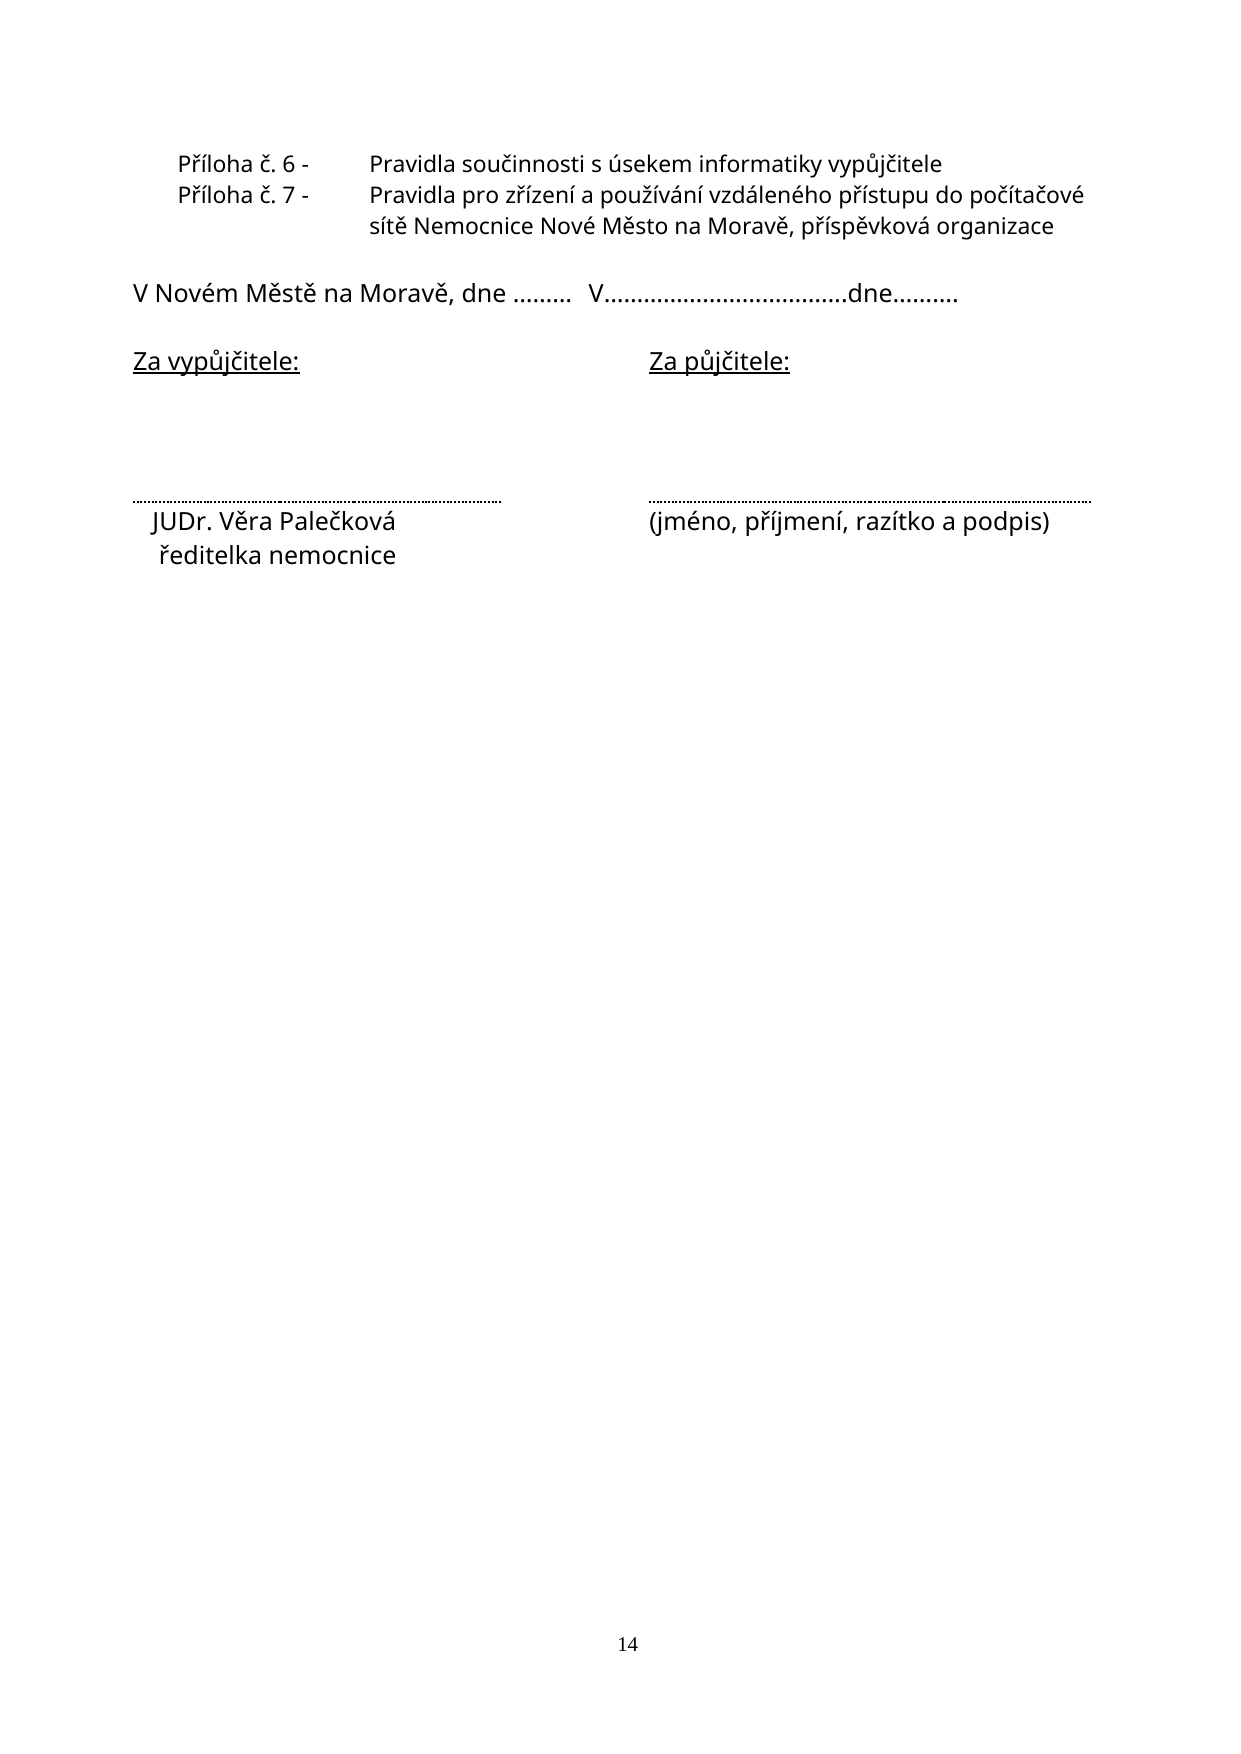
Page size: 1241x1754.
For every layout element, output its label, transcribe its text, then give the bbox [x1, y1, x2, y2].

text Příloha č. 6 - Pravidla součinnosti s úsekem informatiky vypůjčitele [177, 148, 1122, 179]
text Příloha č. 7 - Pravidla pro zřízení a používání vzdáleného přístupu do počítačové sítě Nemocnice Nové Město na Moravě, příspěvková organizace [177, 179, 1122, 241]
text JUDr. Věra Palečková (jméno, příjmení, razítko a podpis) [133, 504, 1122, 538]
text V Novém Městě na Moravě, dne ……… V……………………………….dne………. [133, 276, 1122, 309]
text ředitelka nemocnice [133, 538, 1122, 572]
text Za vypůjčitele: Za půjčitele: [133, 344, 1122, 378]
